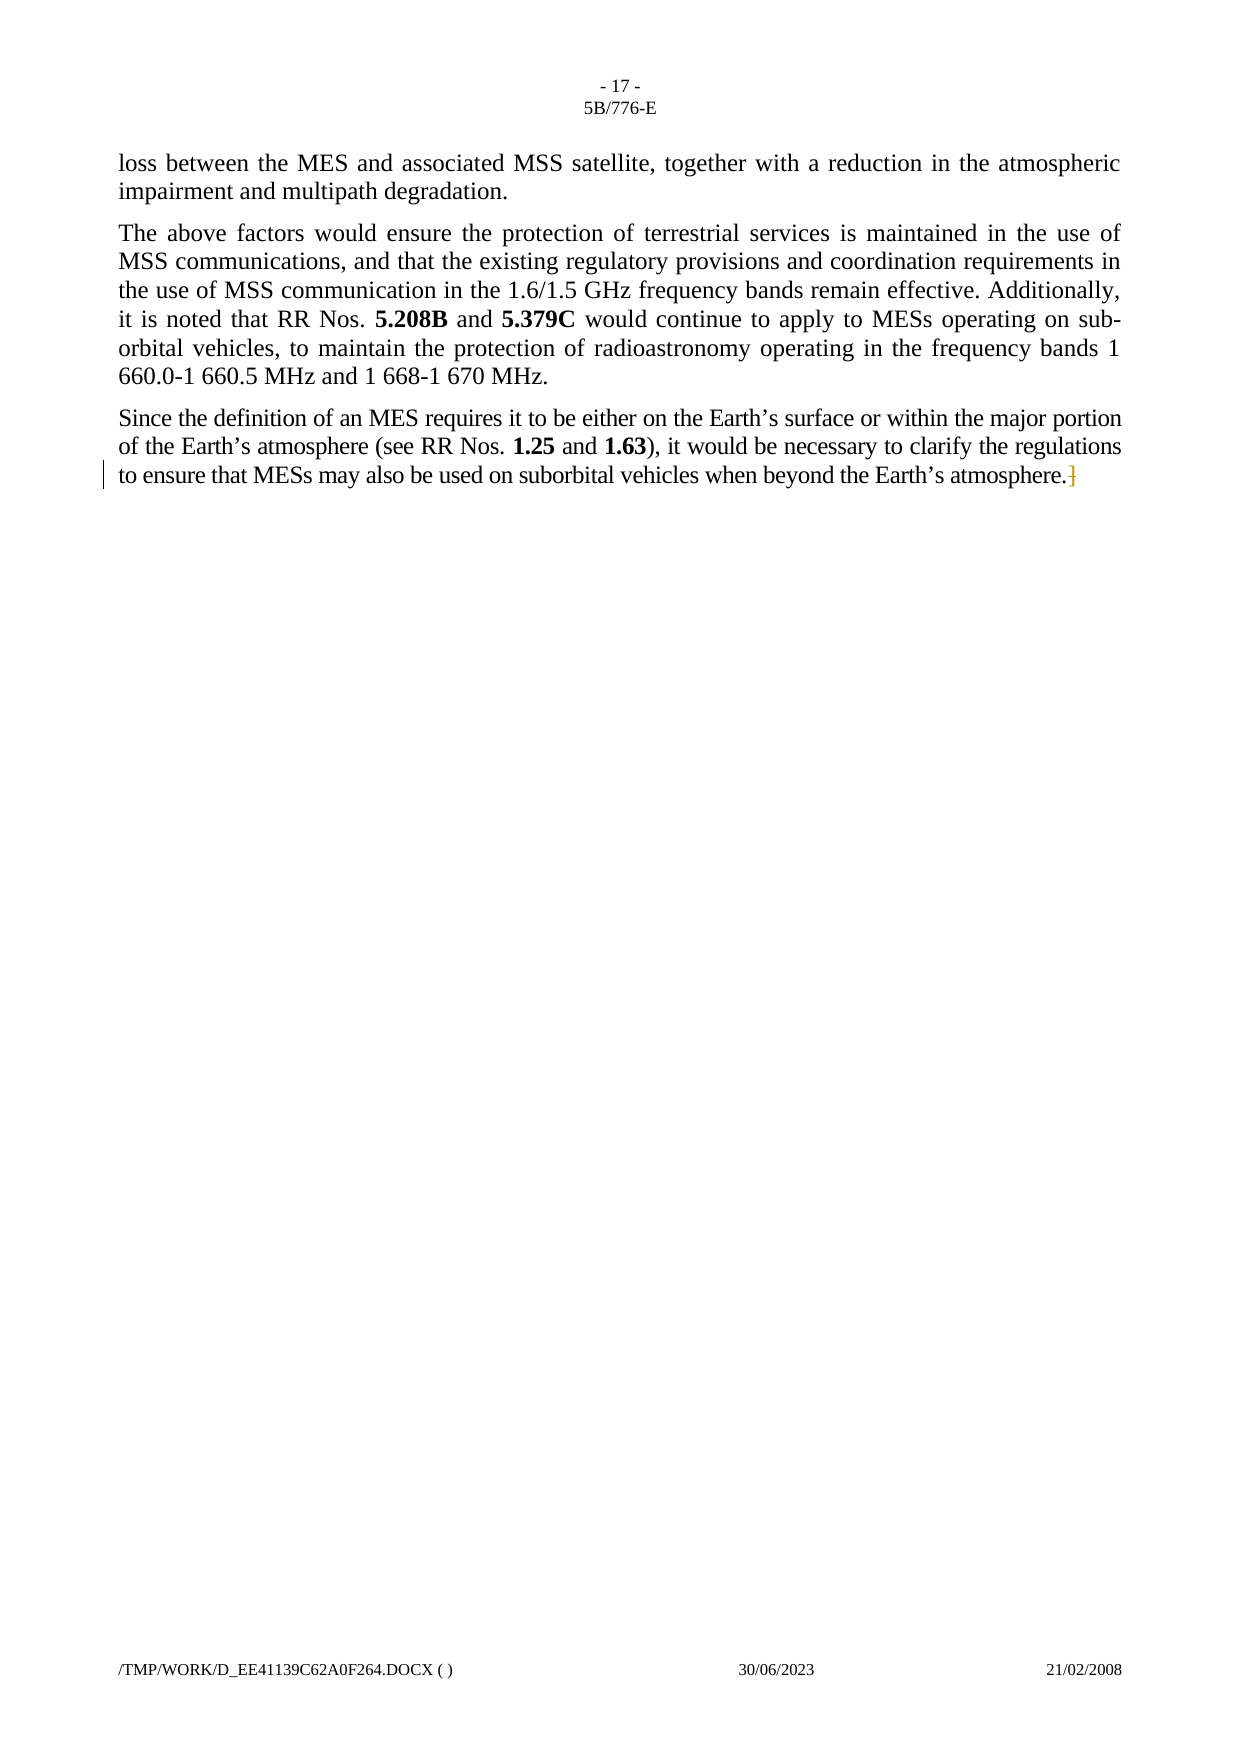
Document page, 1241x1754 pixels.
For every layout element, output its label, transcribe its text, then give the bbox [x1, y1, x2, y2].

text The above factors would ensure the protection of terrestrial services is maintained in the use of MSS communications, and that the existing regulatory provisions and coordination requirements in the use of MSS communication in the 1.6/1.5 GHz frequency bands remain effective. Additionally, it is noted that RR Nos. 5.208B and 5.379C would continue to apply to MESs operating on sub-orbital vehicles, to maintain the protection of radioastronomy operating in the frequency bands 1 660.0-1 660.5 MHz and 1 668-1 670 MHz. [118, 218, 1122, 390]
text Since the definition of an MES requires it to be either on the Earth’s surface or within the major portion of the Earth’s atmosphere (see RR Nos. 1.25 and 1.63), it would be necessary to clarify the regulations to ensure that MESs may also be used on suborbital vehicles when beyond the Earth’s atmosphere. [118, 403, 1122, 489]
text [118, 148, 1122, 205]
